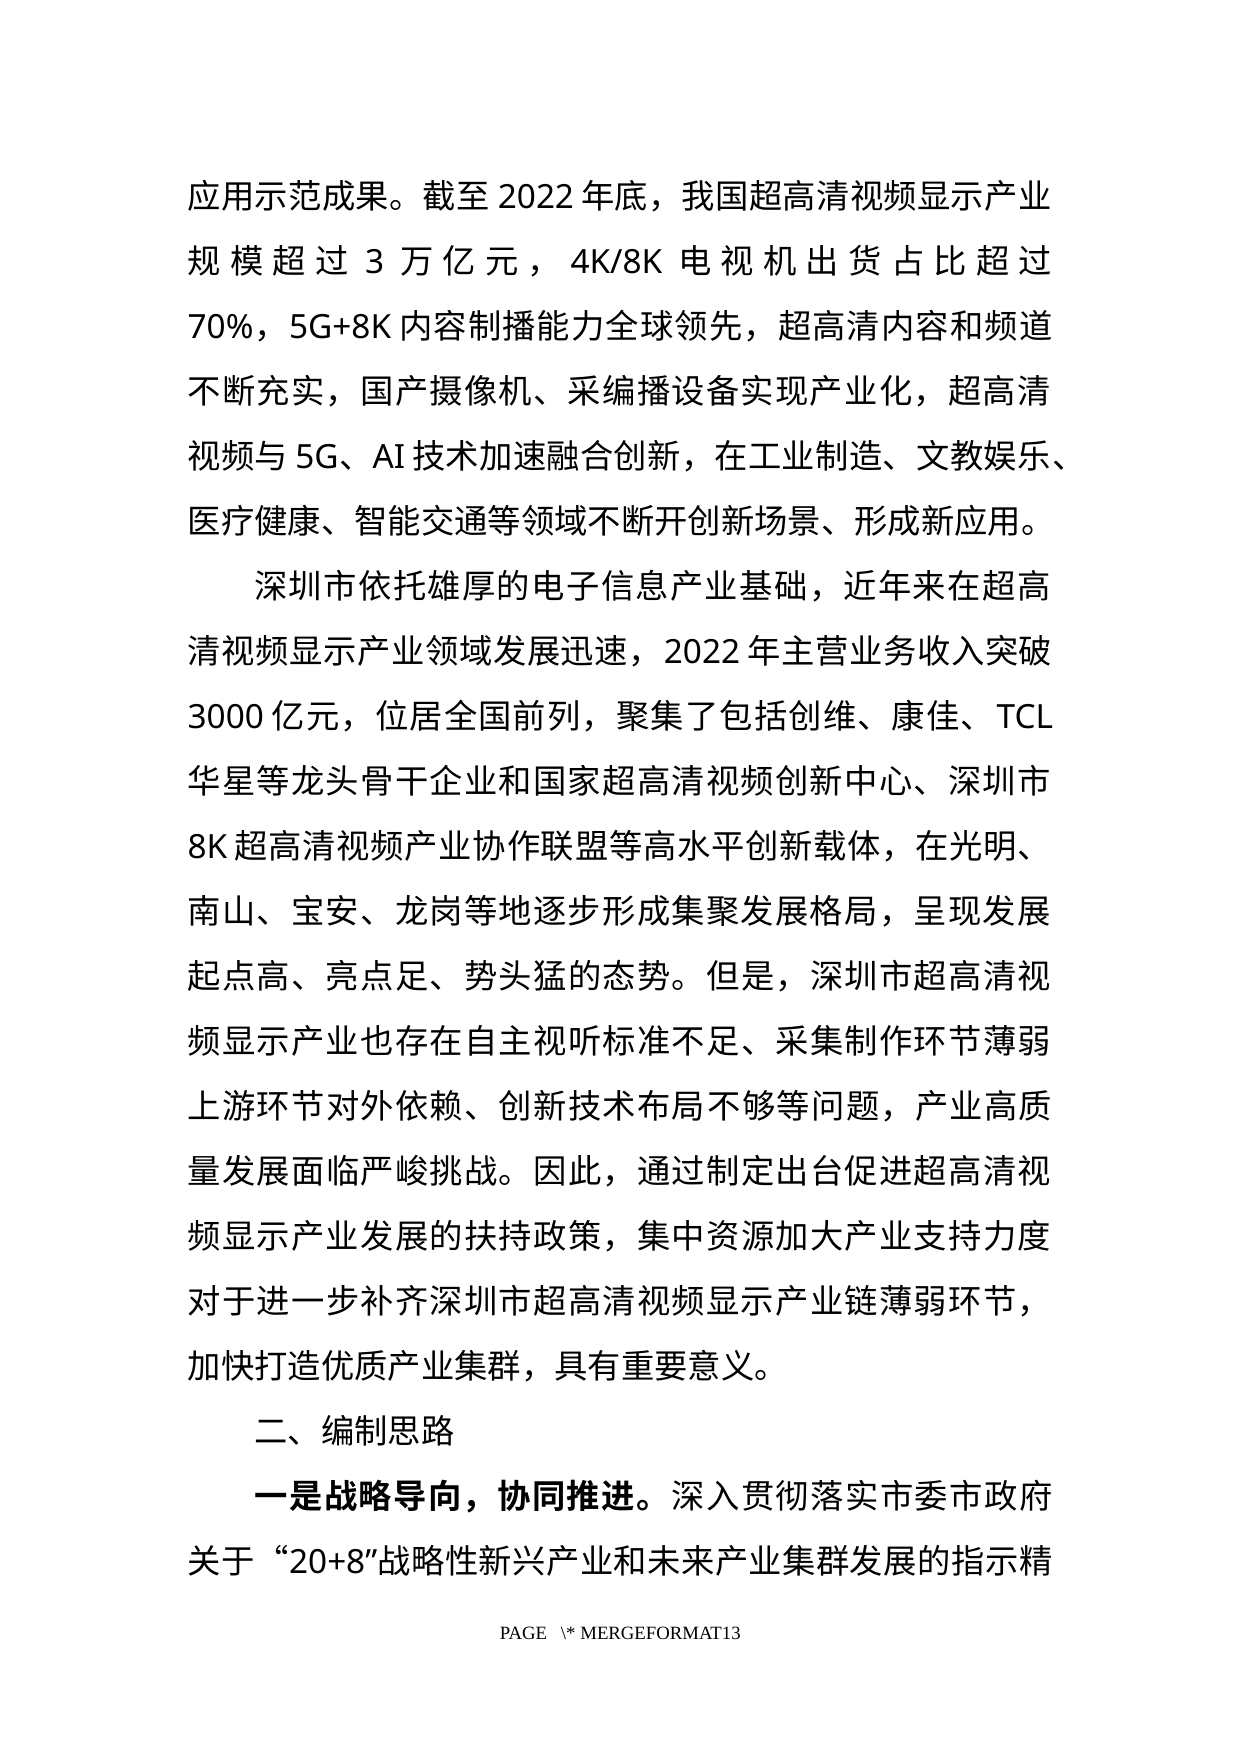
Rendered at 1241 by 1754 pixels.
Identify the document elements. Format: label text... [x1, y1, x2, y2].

text 二、编制思路 [187, 1397, 1053, 1462]
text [187, 162, 1053, 552]
text 深圳市依托雄厚的电子信息产业基础，近年来在超高清视频显示产业领域发展迅速，2022年主营业务收入突破3000亿元，位居全国前列，聚集了包括创维、康佳、TCL华星等龙头骨干企业和国家超高清视频创新中心、深圳市8K超高清视频产业协作联盟等高水平创新载体，在光明、南山、宝安、龙岗等地逐步形成集聚发展格局，呈现发展起点高、亮点足、势头猛的态势。但是，深圳市超高清视频显示产业也存在自主视听标准不足、采集制作环节薄弱、上游环节对外依赖、创新技术布局不够等问题，产业高质量发展面临严峻挑战。因此，通过制定出台促进超高清视频显示产业发展的扶持政策，集中资源加大产业支持力度，对于进一步补齐深圳市超高清视频显示产业链薄弱环节，加快打造优质产业集群，具有重要意义。 [187, 552, 1053, 1397]
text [187, 1462, 1053, 1592]
